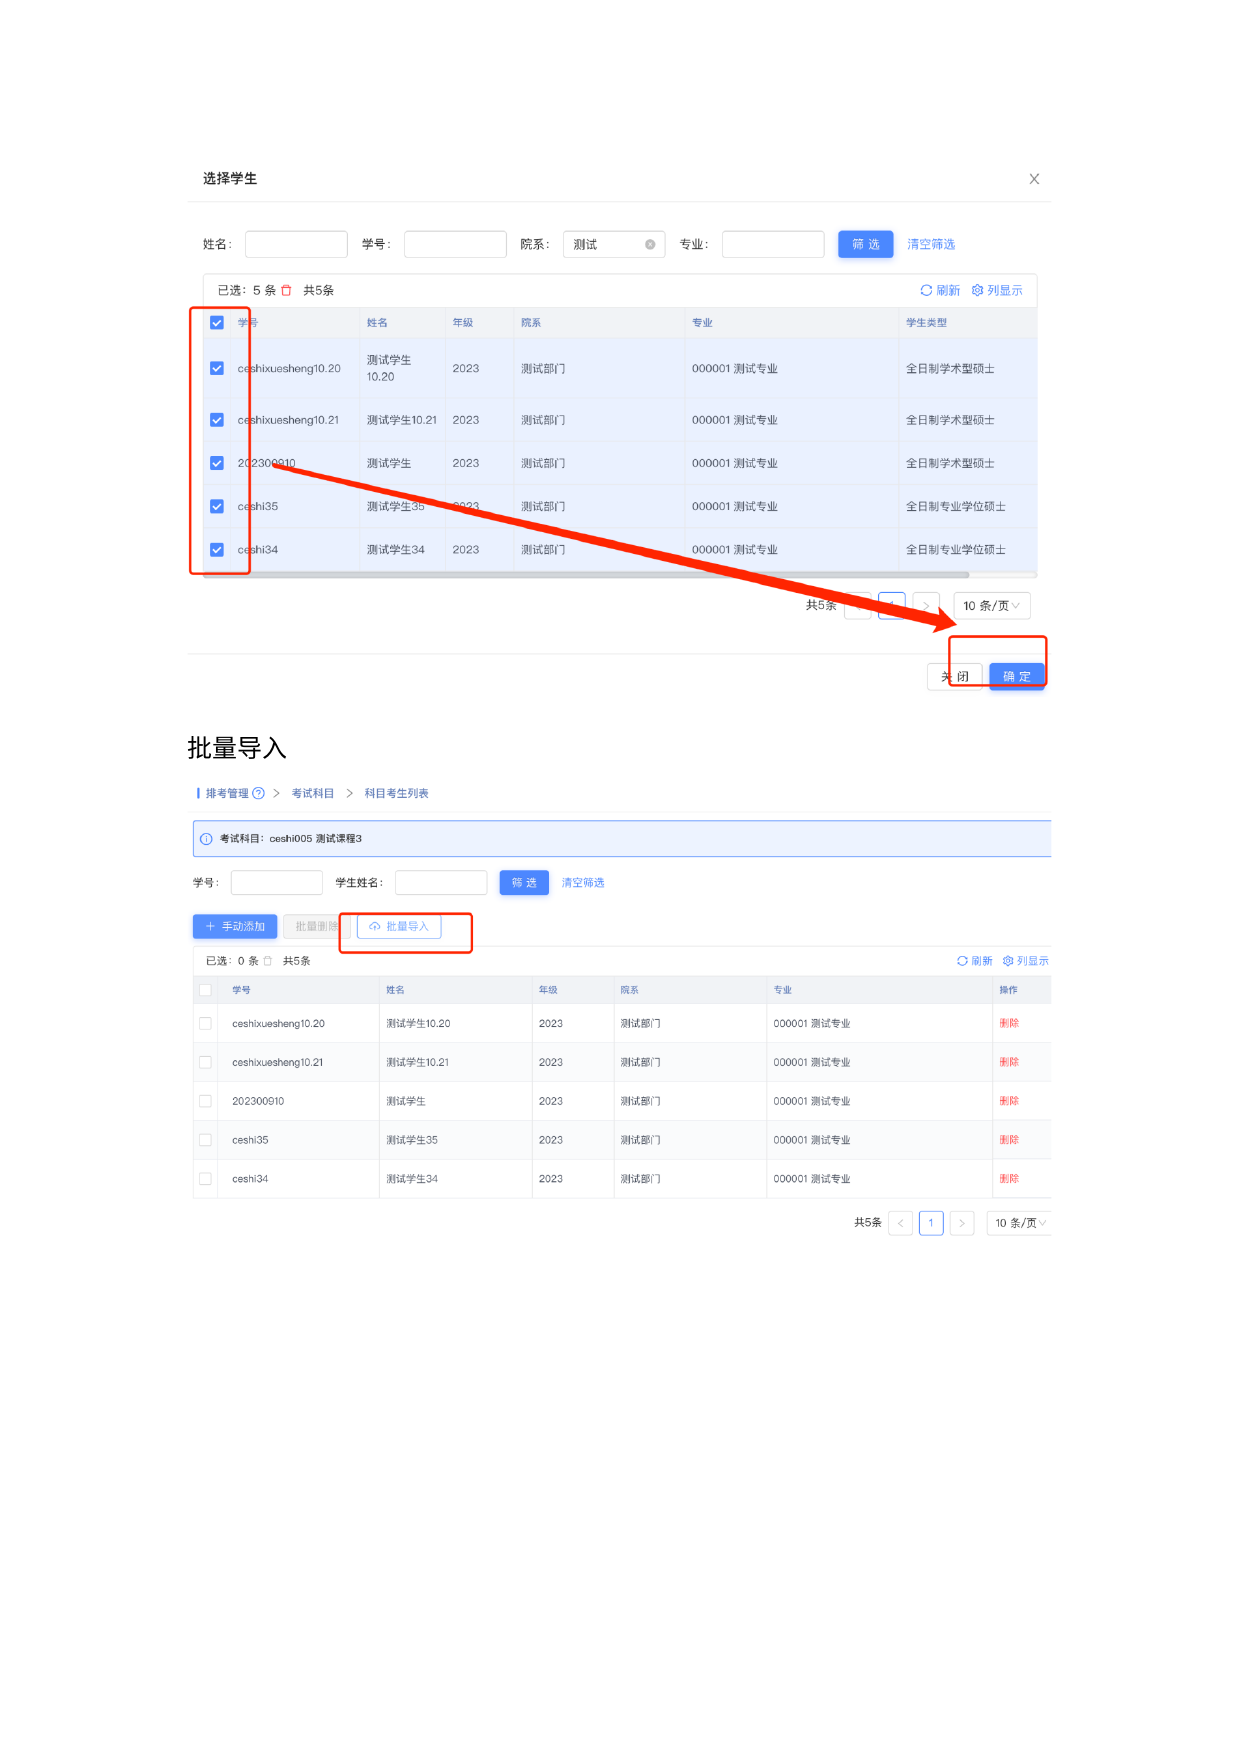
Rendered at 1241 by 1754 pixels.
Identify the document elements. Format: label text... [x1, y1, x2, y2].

picture [187, 162, 1052, 697]
text 批量导入 [187, 714, 1053, 779]
picture [187, 779, 1052, 1248]
